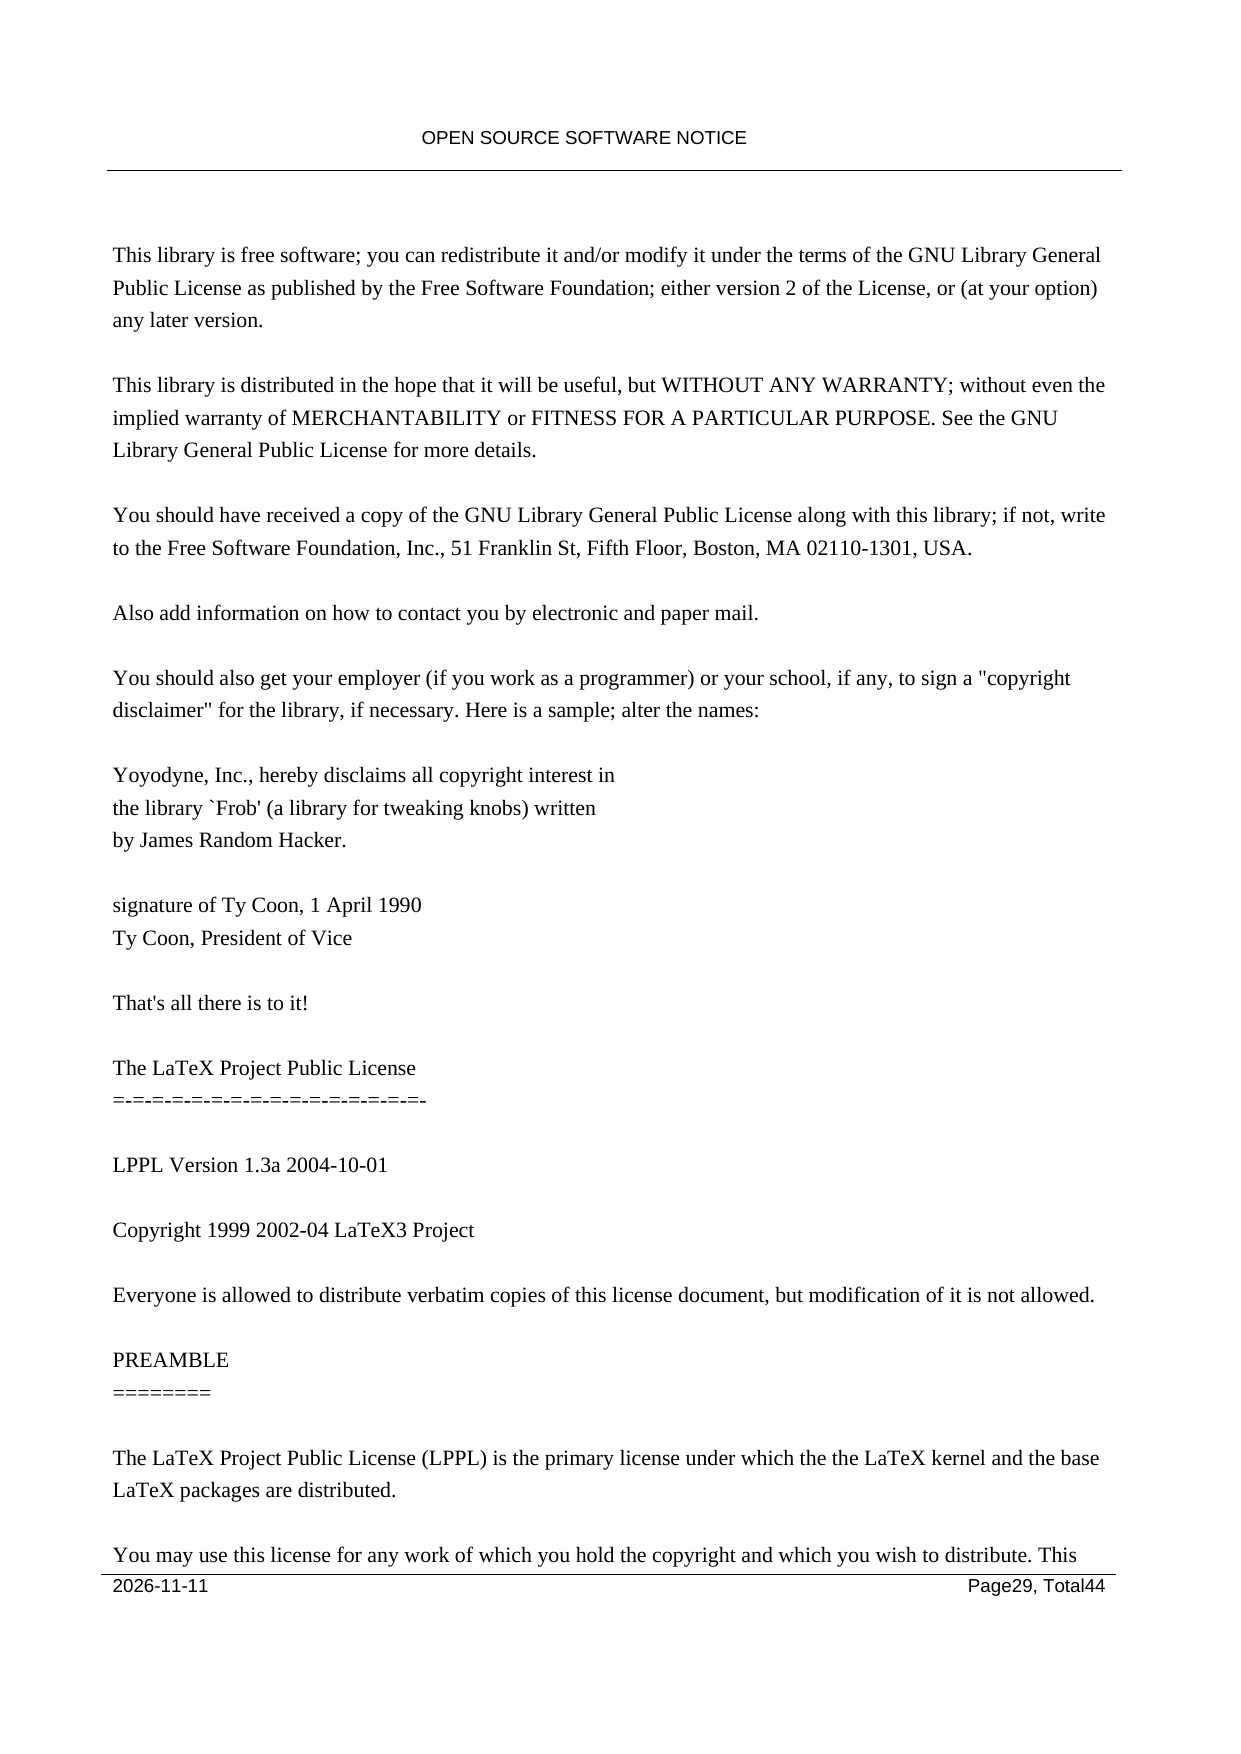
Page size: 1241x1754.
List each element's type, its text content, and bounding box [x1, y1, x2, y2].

text =-=-=-=-=-=-=-=-=-=-=-=-=-=-=-=- [112, 1084, 1128, 1116]
text LPPL Version 1.3a 2004-10-01 [112, 1149, 1128, 1181]
text The LaTeX Project Public License (LPPL) is the primary license under which the the LaTeX kernel and the base LaTeX packages are distributed. [112, 1441, 1128, 1506]
text Everyone is allowed to distribute verbatim copies of this license document, but modification of it is not allowed. [112, 1279, 1128, 1311]
text ======== [112, 1376, 1128, 1409]
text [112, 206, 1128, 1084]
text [112, 1539, 1128, 1571]
text PREAMBLE [112, 1344, 1128, 1376]
text Copyright 1999 2002-04 LaTeX3 Project [112, 1214, 1128, 1246]
